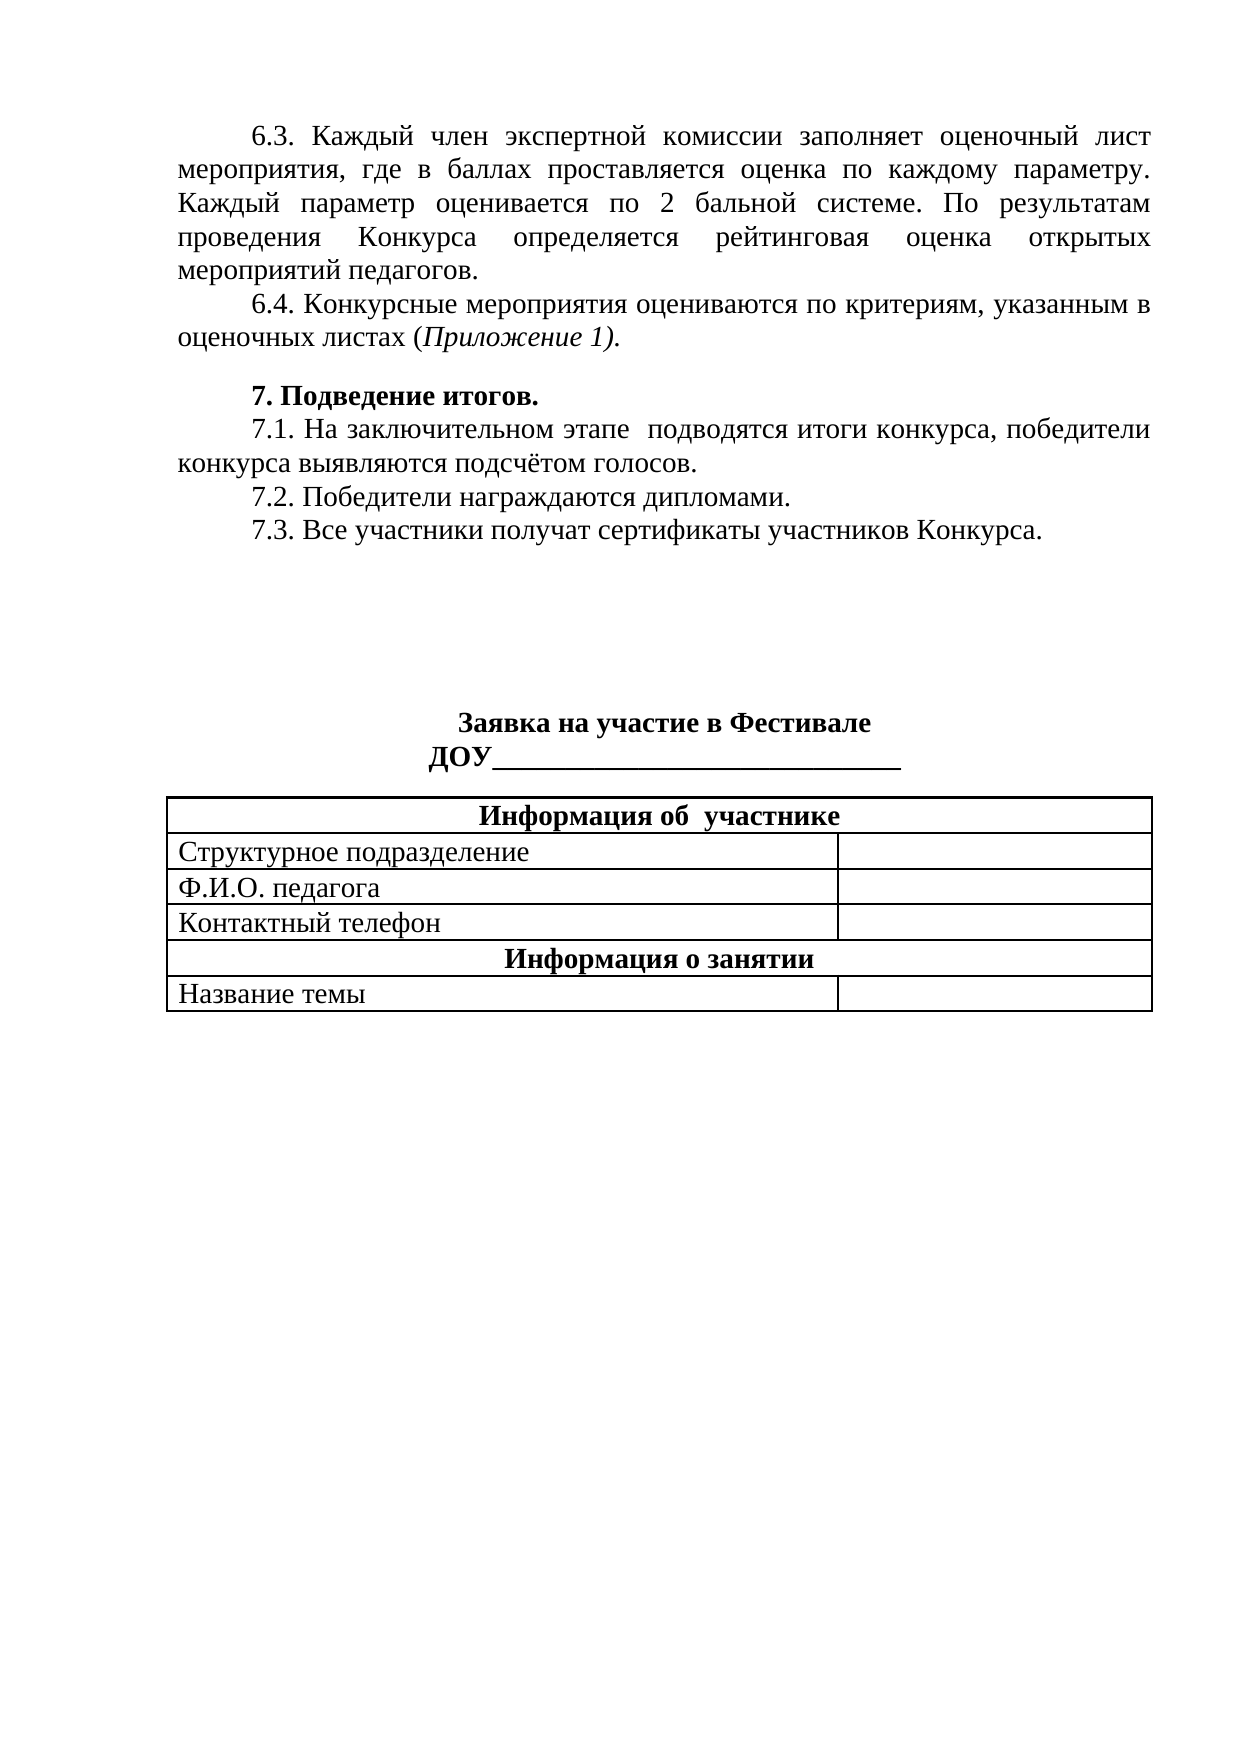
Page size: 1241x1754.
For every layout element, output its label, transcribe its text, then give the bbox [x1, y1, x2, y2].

table_cell Информация о занятии [168, 941, 1151, 974]
table_cell [839, 834, 1151, 868]
text ДОУ____________________________ [177, 739, 1152, 772]
table_cell Структурное подразделение [168, 834, 837, 868]
text 7.2. Победители награждаются дипломами. [177, 479, 1152, 512]
text 7. Подведение итогов. [177, 378, 1152, 412]
text 7.3. Все участники получат сертификаты участников Конкурса. [177, 512, 1152, 546]
table_cell [839, 977, 1151, 1010]
text 6.4. Конкурсные мероприятия оцениваются по критериям, указанным в оценочных листах (Приложение 1). [177, 286, 1152, 353]
table_cell Контактный телефон [168, 905, 837, 939]
table_cell [839, 870, 1151, 903]
text 6.3. Каждый член экспертной комиссии заполняет оценочный лист мероприятия, где в баллах проставляется оценка по каждому параметру. Каждый параметр оценивается по 2 бальной системе. По результатам проведения Конкурса определяется рейтинговая оценка открытых мероприятий педагогов. [177, 118, 1152, 286]
text Заявка на участие в Фестивале [177, 705, 1152, 739]
text 7.1. На заключительном этапе подводятся итоги конкурса, победители конкурса выявляются подсчётом голосов. [177, 412, 1152, 479]
table_cell [839, 905, 1151, 939]
table_header Информация об участнике [168, 799, 1151, 832]
table_cell Ф.И.О. педагога [168, 870, 837, 903]
table_cell Название темы [168, 977, 837, 1010]
